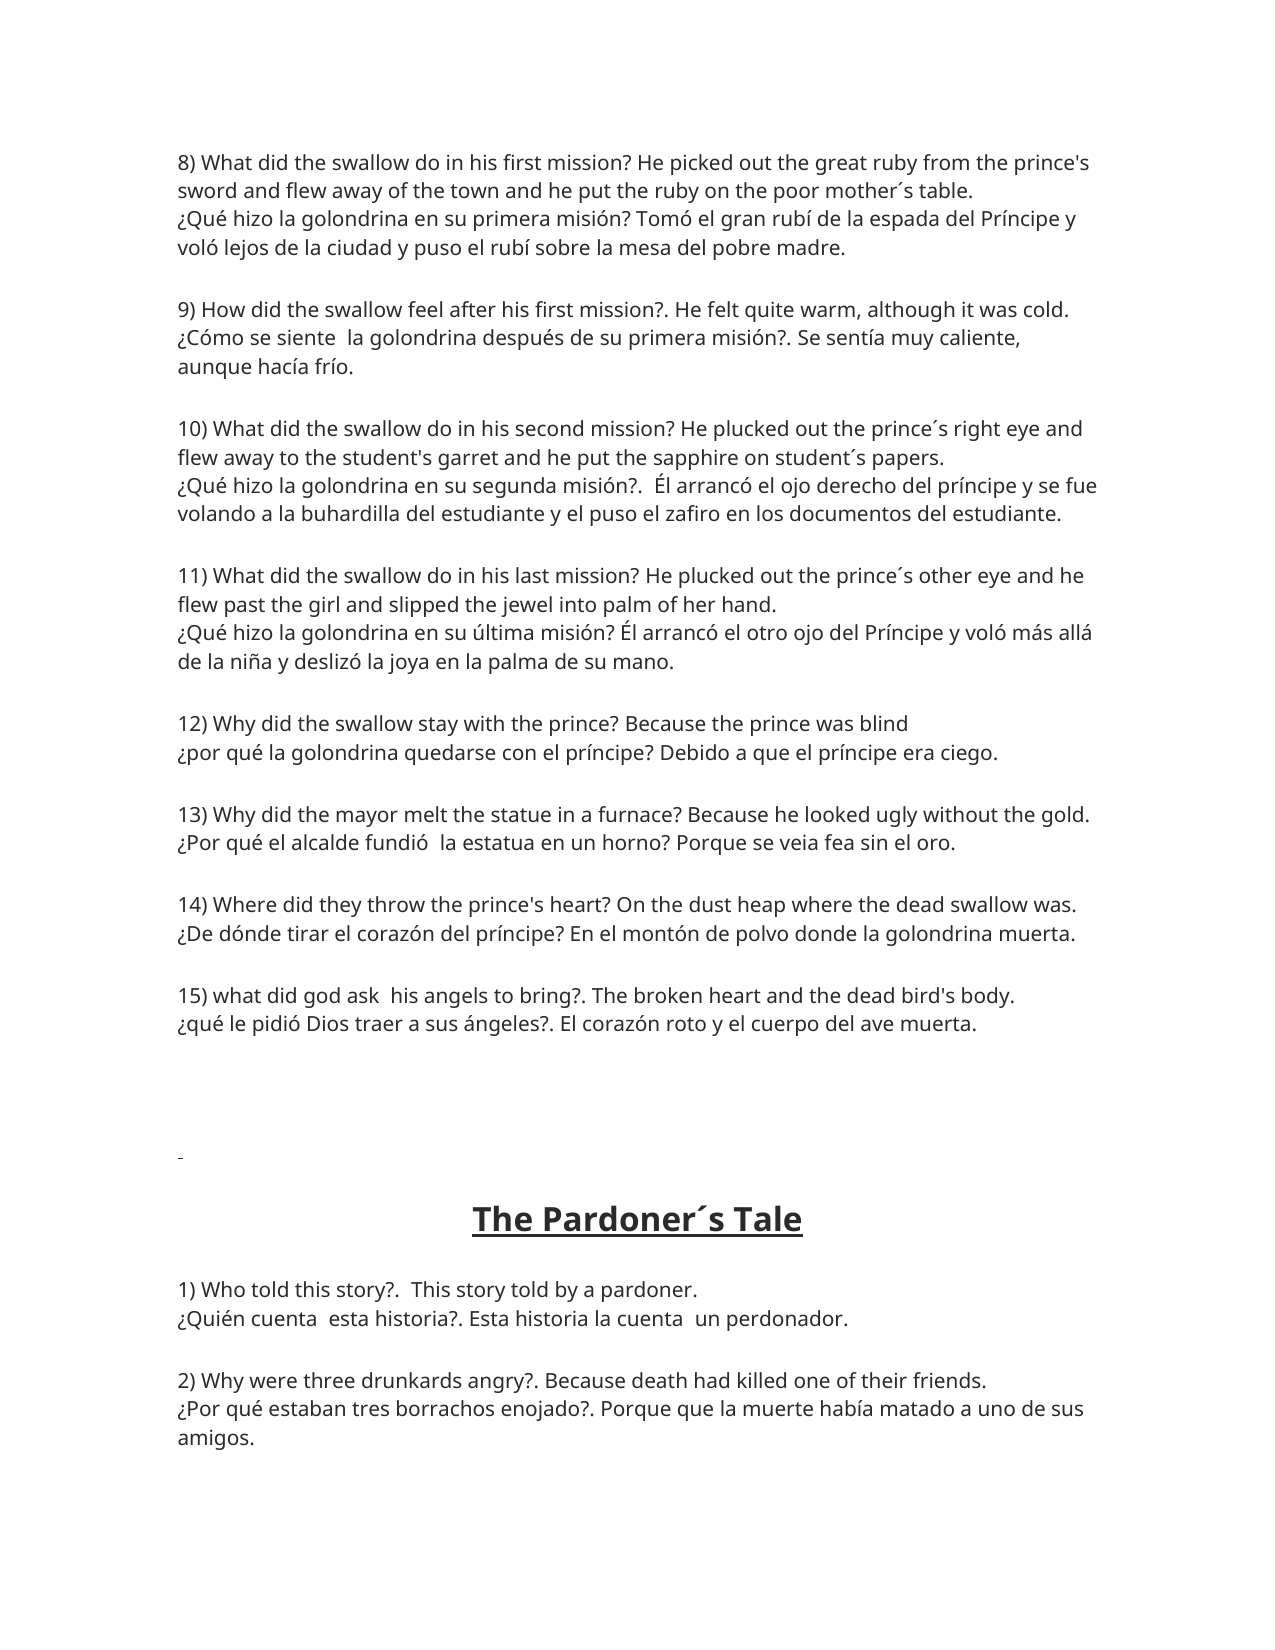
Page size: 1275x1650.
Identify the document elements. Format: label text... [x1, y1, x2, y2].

text The Pardoner´s Tale [177, 1196, 1098, 1241]
text 15) what did god ask his angels to bring?. The broken heart and the dead bird's body. ¿qué le pidió Dios traer a sus ángeles?. El corazón roto y el cuerpo del ave muerta. [177, 981, 1098, 1038]
text 12) Why did the swallow stay with the prince? Because the prince was blind ¿por qué la golondrina quedarse con el príncipe? Debido a que el príncipe era ciego. [177, 709, 1098, 766]
text 8) What did the swallow do in his first mission? He picked out the great ruby from the prince's sword and flew away of the town and he put the ruby on the poor mother´s table. ¿Qué hizo la golondrina en su primera misión? Tomó el gran rubí de la espada del Príncipe y voló lejos de la ciudad y puso el rubí sobre la mesa del pobre madre. [177, 148, 1098, 261]
text 14) Where did they throw the prince's heart? On the dust heap where the dead swallow was. ¿De dónde tirar el corazón del príncipe? En el montón de polvo donde la golondrina muerta. [177, 890, 1098, 947]
text 2) Why were three drunkards angry?. Because death had killed one of their friends. ¿Por qué estaban tres borrachos enojado?. Porque que la muerte había matado a uno de sus amigos. [177, 1366, 1098, 1451]
list 1) Who told this story?. This story told by a pardoner. ¿Quién cuenta esta historia?. Esta historia la cuenta un perdonador. [177, 1275, 1098, 1332]
text 9) How did the swallow feel after his first mission?. He felt quite warm, although it was cold. ¿Cómo se siente la golondrina después de su primera misión?. Se sentía muy caliente, aunque hacía frío. [177, 295, 1098, 380]
text 11) What did the swallow do in his last mission? He plucked out the prince´s other eye and he flew past the girl and slipped the jewel into palm of her hand. ¿Qué hizo la golondrina en su última misión? Él arrancó el otro ojo del Príncipe y voló más allá de la niña y deslizó la joya en la palma de su mano. [177, 562, 1098, 675]
text 10) What did the swallow do in his second mission? He plucked out the prince´s right eye and flew away to the student's garret and he put the sapphire on student´s papers. ¿Qué hizo la golondrina en su segunda misión?. Él arrancó el ojo derecho del príncipe y se fue volando a la buhardilla del estudiante y el puso el zafiro en los documentos del estudiante. [177, 414, 1098, 528]
text 13) Why did the mayor melt the statue in a furnace? Because he looked ugly without the gold. ¿Por qué el alcalde fundió la estatua en un horno? Porque se veia fea sin el oro. [177, 800, 1098, 857]
